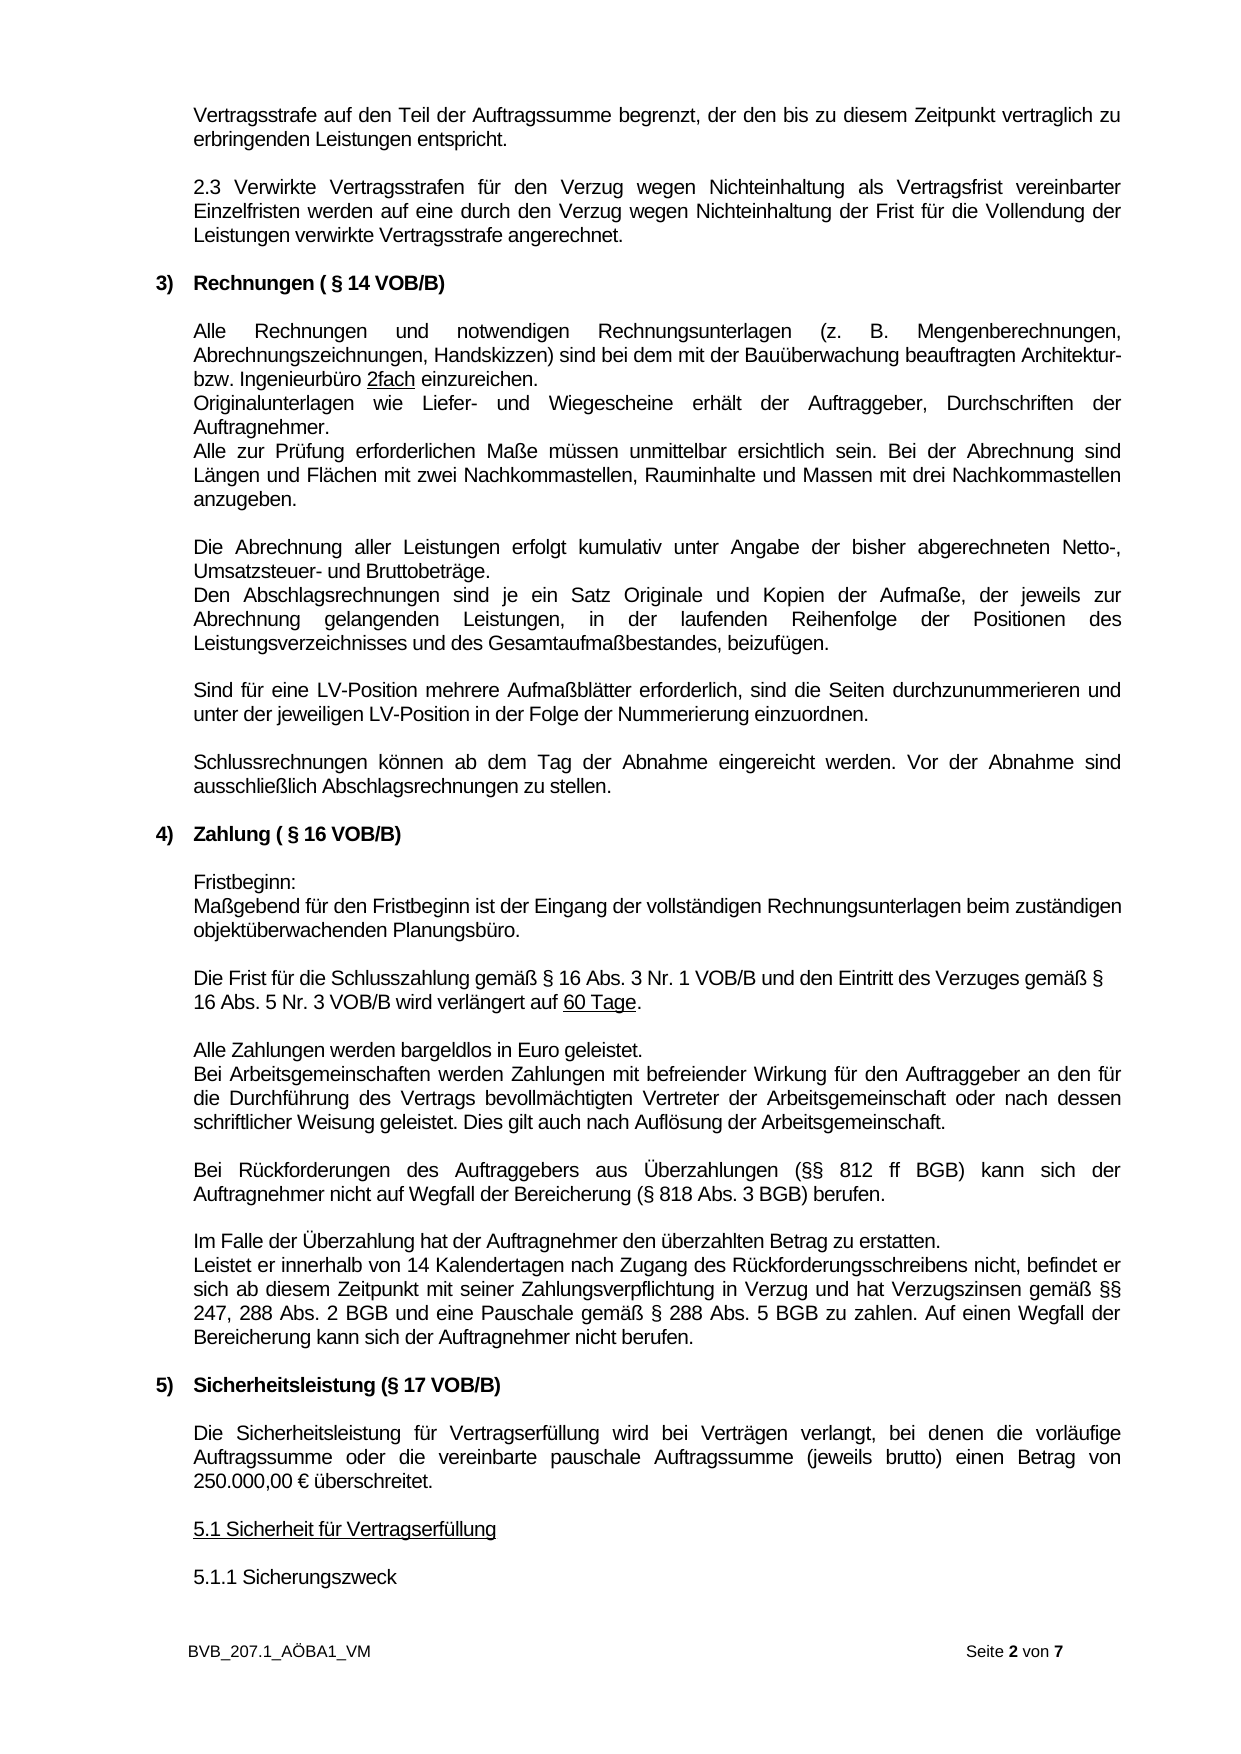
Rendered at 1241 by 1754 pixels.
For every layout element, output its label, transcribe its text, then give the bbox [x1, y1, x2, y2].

list Alle zur Prüfung erforderlichen Maße müssen unmittelbar ersichtlich sein. Bei der Abrechnung sind Längen und Flächen mit zwei Nachkommastellen, Rauminhalte und Massen mit drei Nachkommastellen anzugeben. [193, 439, 1122, 511]
list Zahlung ( § 16 VOB/B) [156, 822, 1122, 846]
list Alle Zahlungen werden bargeldlos in Euro geleistet. [193, 1038, 1122, 1062]
list Alle Rechnungen und notwendigen Rechnungsunterlagen (z. B. Mengenberechnungen, Abrechnungszeichnungen, Handskizzen) sind bei dem mit der Bauüberwachung beauftragten Architektur- bzw. Ingenieurbüro 2fach einzureichen. [193, 319, 1122, 391]
list Den Abschlagsrechnungen sind je ein Satz Originale und Kopien der Aufmaße, der jeweils zur Abrechnung gelangenden Leistungen, in der laufenden Reihenfolge der Positionen des Leistungsverzeichnisses und des Gesamtaufmaßbestandes, beizufügen. [193, 582, 1122, 654]
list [193, 103, 1122, 151]
list 5.1 Sicherheit für Vertragserfüllung [193, 1517, 1122, 1541]
list Schlussrechnungen können ab dem Tag der Abnahme eingereicht werden. Vor der Abnahme sind ausschließlich Abschlagsrechnungen zu stellen. [193, 750, 1122, 798]
list Bei Arbeitsgemeinschaften werden Zahlungen mit befreiender Wirkung für den Auftraggeber an den für die Durchführung des Vertrags bevollmächtigten Vertreter der Arbeitsgemeinschaft oder nach dessen schriftlicher Weisung geleistet. Dies gilt auch nach Auflösung der Arbeitsgemeinschaft. [193, 1062, 1122, 1133]
list Maßgebend für den Fristbeginn ist der Eingang der vollständigen Rechnungsunterlagen beim zuständigen objektüberwachenden Planungsbüro. [193, 894, 1122, 942]
list Sind für eine LV-Position mehrere Aufmaßblätter erforderlich, sind die Seiten durchzunummerieren und unter der jeweiligen LV-Position in der Folge der Nummerierung einzuordnen. [193, 678, 1122, 726]
list Fristbeginn: [193, 870, 1122, 894]
list Leistet er innerhalb von 14 Kalendertagen nach Zugang des Rückforderungsschreibens nicht, befindet er sich ab diesem Zeitpunkt mit seiner Zahlungsverpflichtung in Verzug und hat Verzugszinsen gemäß §§ 247, 288 Abs. 2 BGB und eine Pauschale gemäß § 288 Abs. 5 BGB zu zahlen. Auf einen Wegfall der Bereicherung kann sich der Auftragnehmer nicht berufen. [193, 1253, 1122, 1349]
list 5.1.1 Sicherungszweck [193, 1565, 1122, 1589]
list Bei Rückforderungen des Auftraggebers aus Überzahlungen (§§ 812 ff BGB) kann sich der Auftragnehmer nicht auf Wegfall der Bereicherung (§ 818 Abs. 3 BGB) berufen. [193, 1157, 1122, 1205]
list Originalunterlagen wie Liefer- und Wiegescheine erhält der Auftraggeber, Durchschriften der Auftragnehmer. [193, 391, 1122, 439]
list Die Frist für die Schlusszahlung gemäß § 16 Abs. 3 Nr. 1 VOB/B und den Eintritt des Verzuges gemäß § 16 Abs. 5 Nr. 3 VOB/B wird verlängert auf 60 Tage. [193, 966, 1122, 1038]
list Im Falle der Überzahlung hat der Auftragnehmer den überzahlten Betrag zu erstatten. [193, 1229, 1122, 1253]
list Die Sicherheitsleistung für Vertragserfüllung wird bei Verträgen verlangt, bei denen die vorläufige Auftragssumme oder die vereinbarte pauschale Auftragssumme (jeweils brutto) einen Betrag von 250.000,00 € überschreitet. [193, 1421, 1122, 1493]
list Rechnungen ( § 14 VOB/B) [156, 271, 1122, 295]
list Sicherheitsleistung (§ 17 VOB/B) [156, 1373, 1122, 1397]
list 2.3 Verwirkte Vertragsstrafen für den Verzug wegen Nichteinhaltung als Vertragsfrist vereinbarter Einzelfristen werden auf eine durch den Verzug wegen Nichteinhaltung der Frist für die Vollendung der Leistungen verwirkte Vertragsstrafe angerechnet. [193, 175, 1122, 247]
list Die Abrechnung aller Leistungen erfolgt kumulativ unter Angabe der bisher abgerechneten Netto-, Umsatzsteuer- und Bruttobeträge. [193, 534, 1122, 582]
